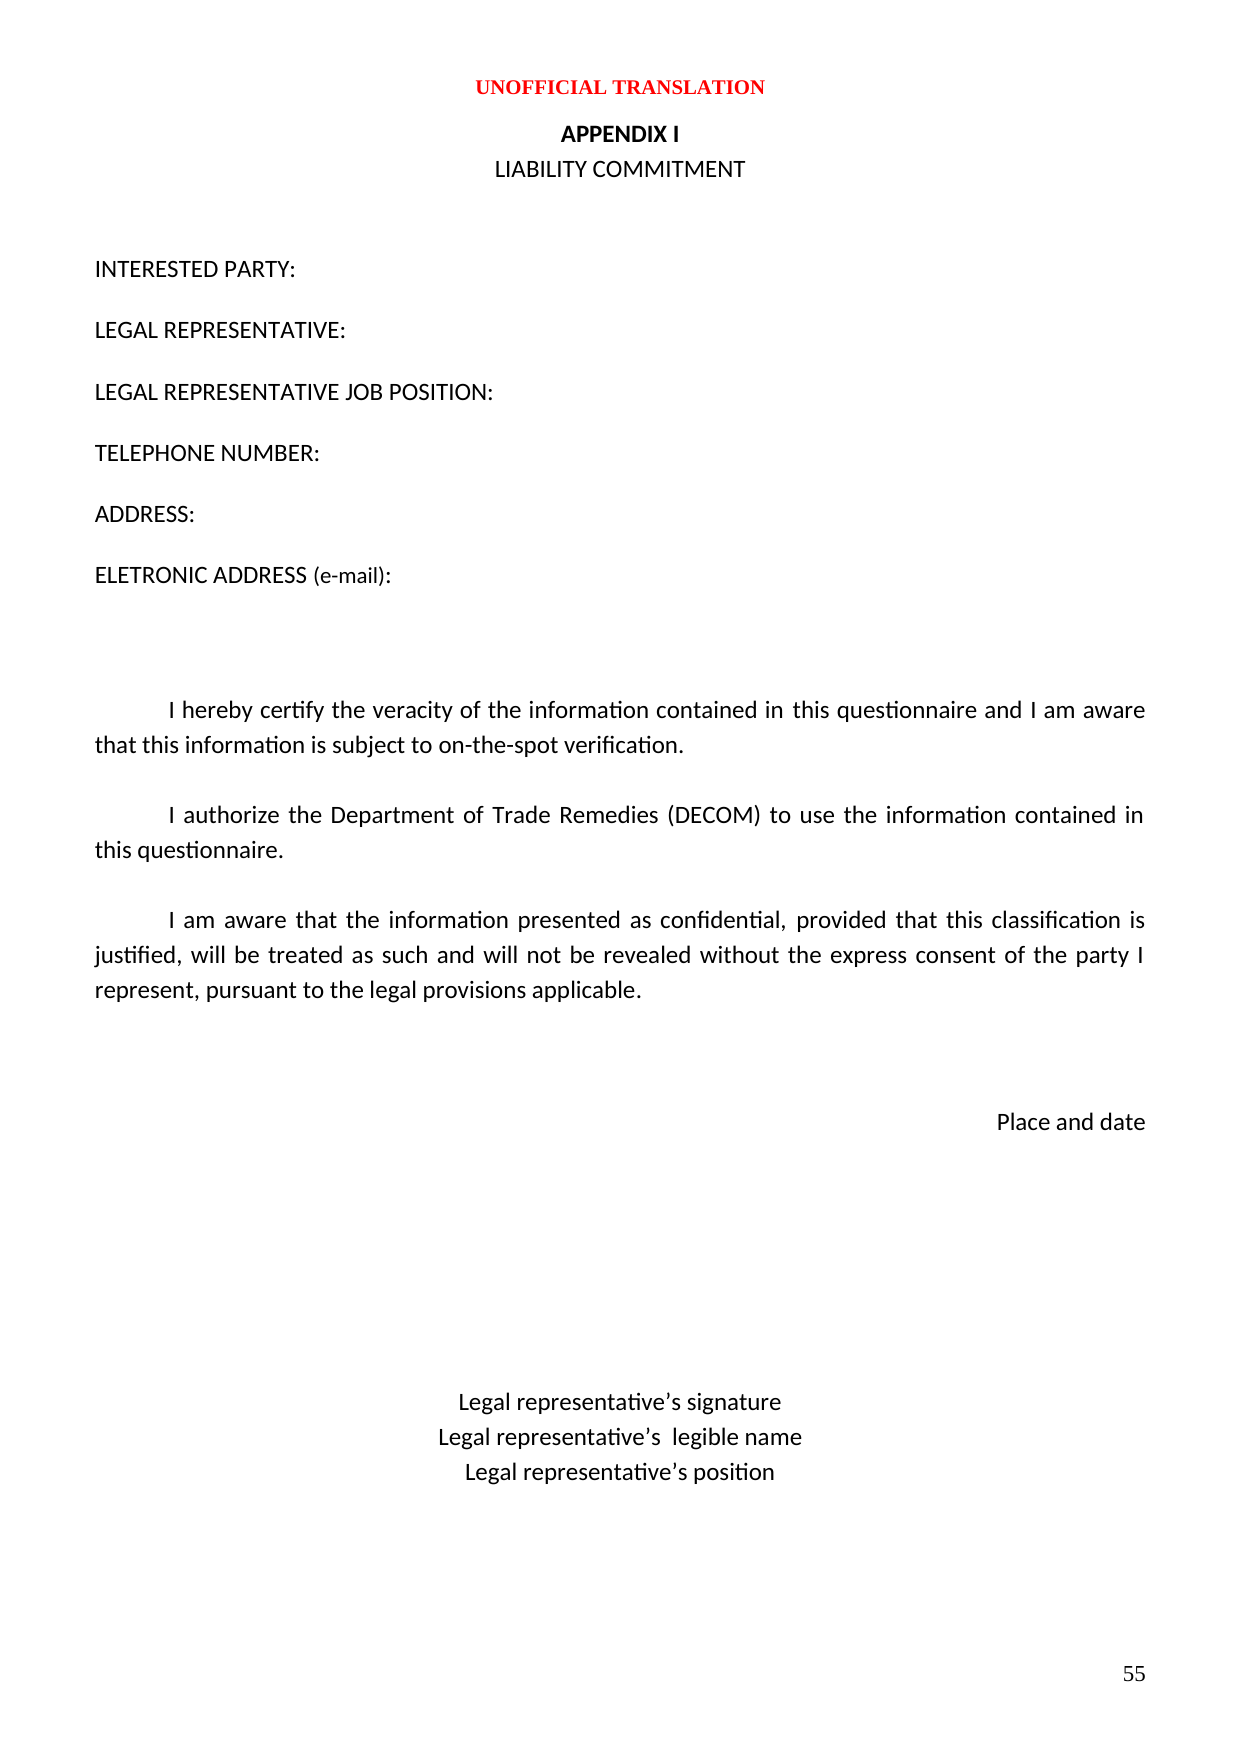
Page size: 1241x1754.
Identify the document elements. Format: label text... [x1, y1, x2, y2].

text Legal representative’s position [94, 1456, 1146, 1486]
text I am aware that the information presented as confidential, provided that this classification is justified, will be treated as such and will not be revealed without the express consent of the party I represent, pursuant to the legal provisions applicable. [94, 904, 1146, 1005]
text TELEPHONE NUMBER: [94, 437, 1146, 467]
text Legal representative’s legible name [94, 1421, 1146, 1451]
text APPENDIX I [94, 118, 1146, 149]
text Legal representative’s signature [94, 1386, 1146, 1416]
text I hereby certify the veracity of the information contained in this questionnaire and I am aware that this information is subject to on-the-spot verification. [94, 694, 1146, 760]
text Place and date [94, 1106, 1146, 1136]
text LIABILITY COMMITMENT [94, 153, 1146, 184]
text ADDRESS: [94, 498, 1146, 528]
text ELETRONIC ADDRESS (e-mail): [94, 559, 1146, 589]
text LEGAL REPRESENTATIVE: [94, 315, 1146, 345]
text INTERESTED PARTY: [94, 254, 1146, 284]
text LEGAL REPRESENTATIVE JOB POSITION: [94, 376, 1146, 406]
text I authorize the Department of Trade Remedies (DECOM) to use the information contained in this questionnaire. [94, 799, 1146, 865]
